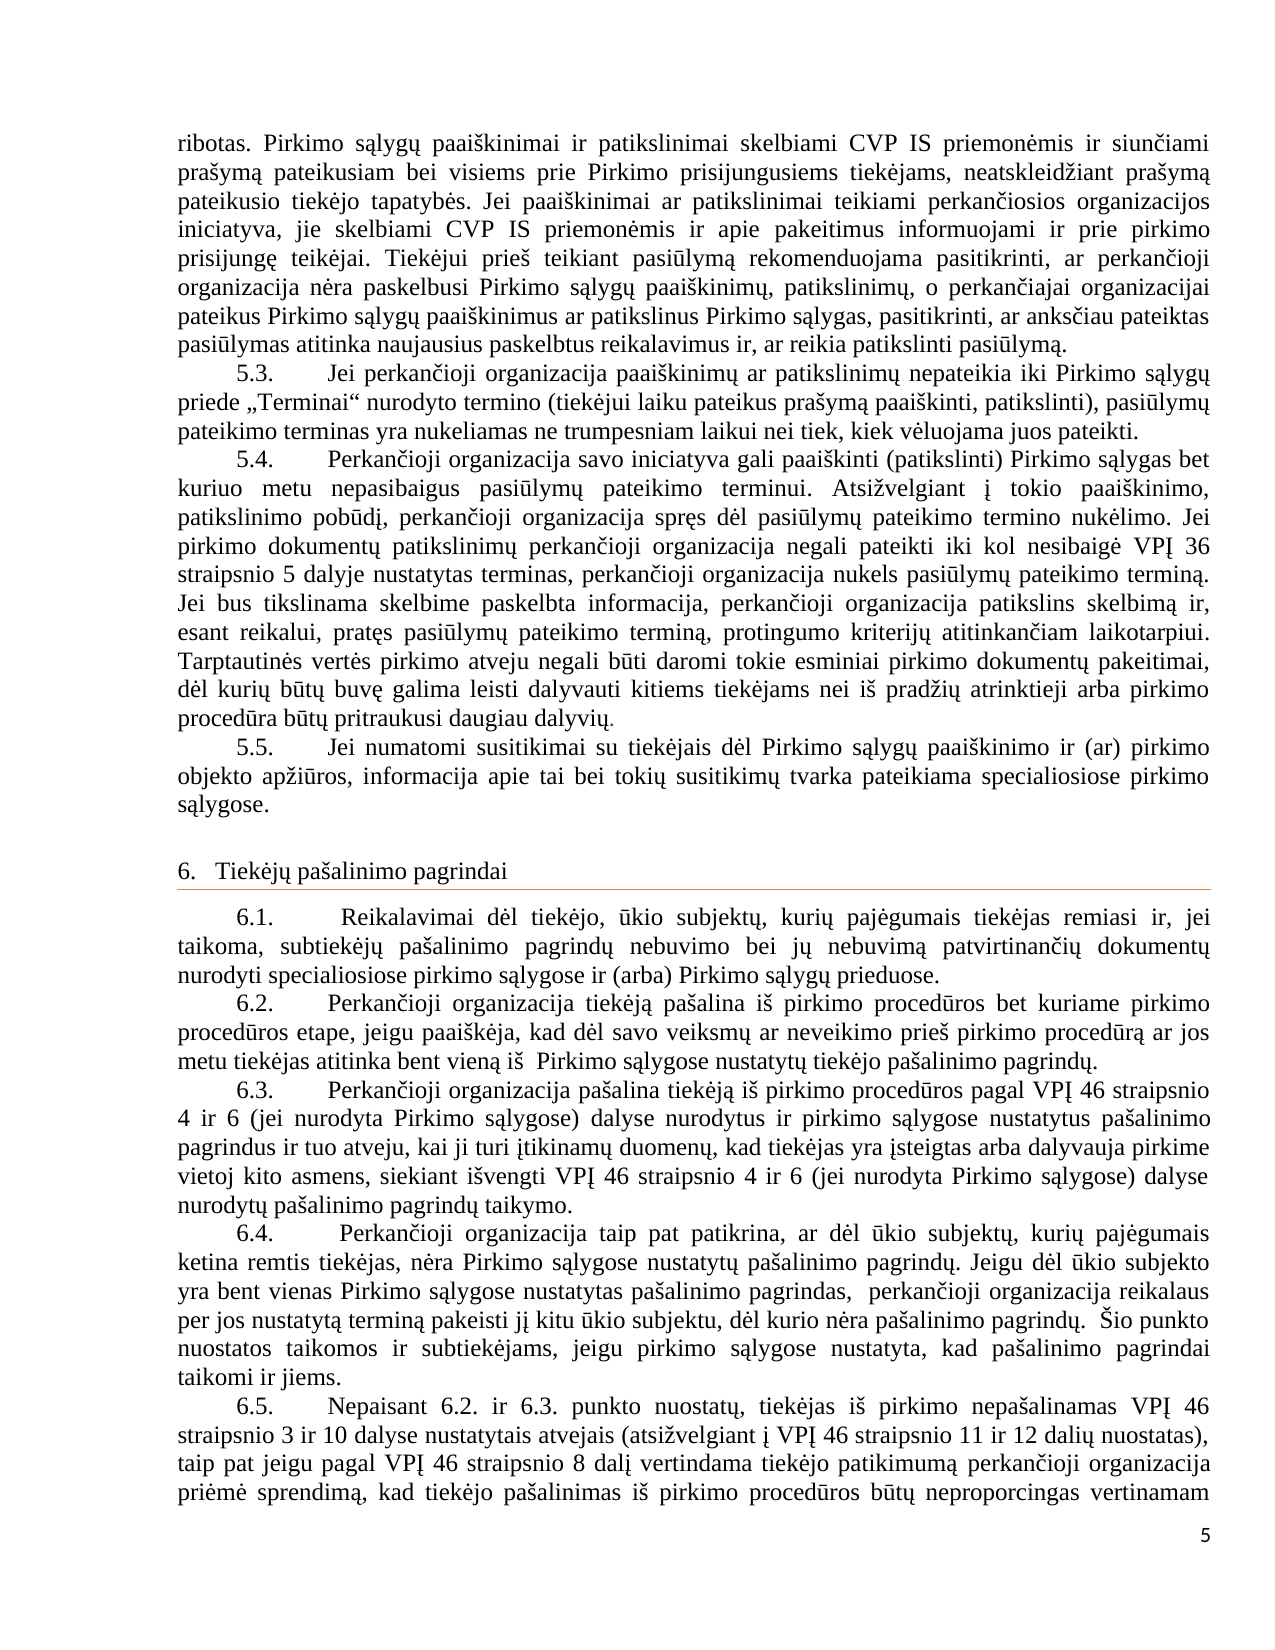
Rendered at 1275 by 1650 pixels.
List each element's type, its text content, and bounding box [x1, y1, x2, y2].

list Perkančioji organizacija taip pat patikrina, ar dėl ūkio subjektų, kurių pajėgumais ketina remtis tiekėjas, nėra Pirkimo sąlygose nustatytų pašalinimo pagrindų. Jeigu dėl ūkio subjekto yra bent vienas Pirkimo sąlygose nustatytas pašalinimo pagrindas, perkančioji organizacija reikalaus per jos nustatytą terminą pakeisti jį kitu ūkio subjektu, dėl kurio nėra pašalinimo pagrindų. Šio punkto nuostatos taikomos ir subtiekėjams, jeigu pirkimo sąlygose nustatyta, kad pašalinimo pagrindai taikomi ir jiems. [177, 1218, 1211, 1391]
subtitle Tiekėjų pašalinimo pagrindai [177, 856, 1211, 889]
list Perkančioji organizacija pašalina tiekėją iš pirkimo procedūros pagal VPĮ 46 straipsnio 4 ir 6 (jei nurodyta Pirkimo sąlygose) dalyse nurodytus ir pirkimo sąlygose nustatytus pašalinimo pagrindus ir tuo atveju, kai ji turi įtikinamų duomenų, kad tiekėjas yra įsteigtas arba dalyvauja pirkime vietoj kito asmens, siekiant išvengti VPĮ 46 straipsnio 4 ir 6 (jei nurodyta Pirkimo sąlygose) dalyse nurodytų pašalinimo pagrindų taikymo. [177, 1075, 1211, 1218]
list Reikalavimai dėl tiekėjo, ūkio subjektų, kurių pajėgumais tiekėjas remiasi ir, jei taikoma, subtiekėjų pašalinimo pagrindų nebuvimo bei jų nebuvimą patvirtinančių dokumentų nurodyti specialiosiose pirkimo sąlygose ir (arba) Pirkimo sąlygų prieduose. [177, 902, 1211, 988]
list Perkančioji organizacija savo iniciatyva gali paaiškinti (patikslinti) Pirkimo sąlygas bet kuriuo metu nepasibaigus pasiūlymų pateikimo terminui. Atsižvelgiant į tokio paaiškinimo, patikslinimo pobūdį, perkančioji organizacija spręs dėl pasiūlymų pateikimo termino nukėlimo. Jei pirkimo dokumentų patikslinimų perkančioji organizacija negali pateikti iki kol nesibaigė VPĮ 36 straipsnio 5 dalyje nustatytas terminas, perkančioji organizacija nukels pasiūlymų pateikimo terminą. Jei bus tikslinama skelbime paskelbta informacija, perkančioji organizacija patikslins skelbimą ir, esant reikalui, pratęs pasiūlymų pateikimo terminą, protingumo kriterijų atitinkančiam laikotarpiui. Tarptautinės vertės pirkimo atveju negali būti daromi tokie esminiai pirkimo dokumentų pakeitimai, dėl kurių būtų buvę galima leisti dalyvauti kitiems tiekėjams nei iš pradžių atrinktieji arba pirkimo procedūra būtų pritraukusi daugiau dalyvių. [177, 444, 1211, 732]
list Jei perkančioji organizacija paaiškinimų ar patikslinimų nepateikia iki Pirkimo sąlygų priede „Terminai“ nurodyto termino (tiekėjui laiku pateikus prašymą paaiškinti, patikslinti), pasiūlymų pateikimo terminas yra nukeliamas ne trumpesniam laikui nei tiek, kiek vėluojama juos pateikti. [177, 358, 1211, 444]
list Perkančioji organizacija tiekėją pašalina iš pirkimo procedūros bet kuriame pirkimo procedūros etape, jeigu paaiškėja, kad dėl savo veiksmų ar neveikimo prieš pirkimo procedūrą ar jos metu tiekėjas atitinka bent vieną iš Pirkimo sąlygose nustatytų tiekėjo pašalinimo pagrindų. [177, 988, 1211, 1075]
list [177, 128, 1211, 358]
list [177, 1391, 1211, 1506]
list Jei numatomi susitikimai su tiekėjais dėl Pirkimo sąlygų paaiškinimo ir (ar) pirkimo objekto apžiūros, informacija apie tai bei tokių susitikimų tvarka pateikiama specialiosiose pirkimo sąlygose. [177, 732, 1211, 818]
